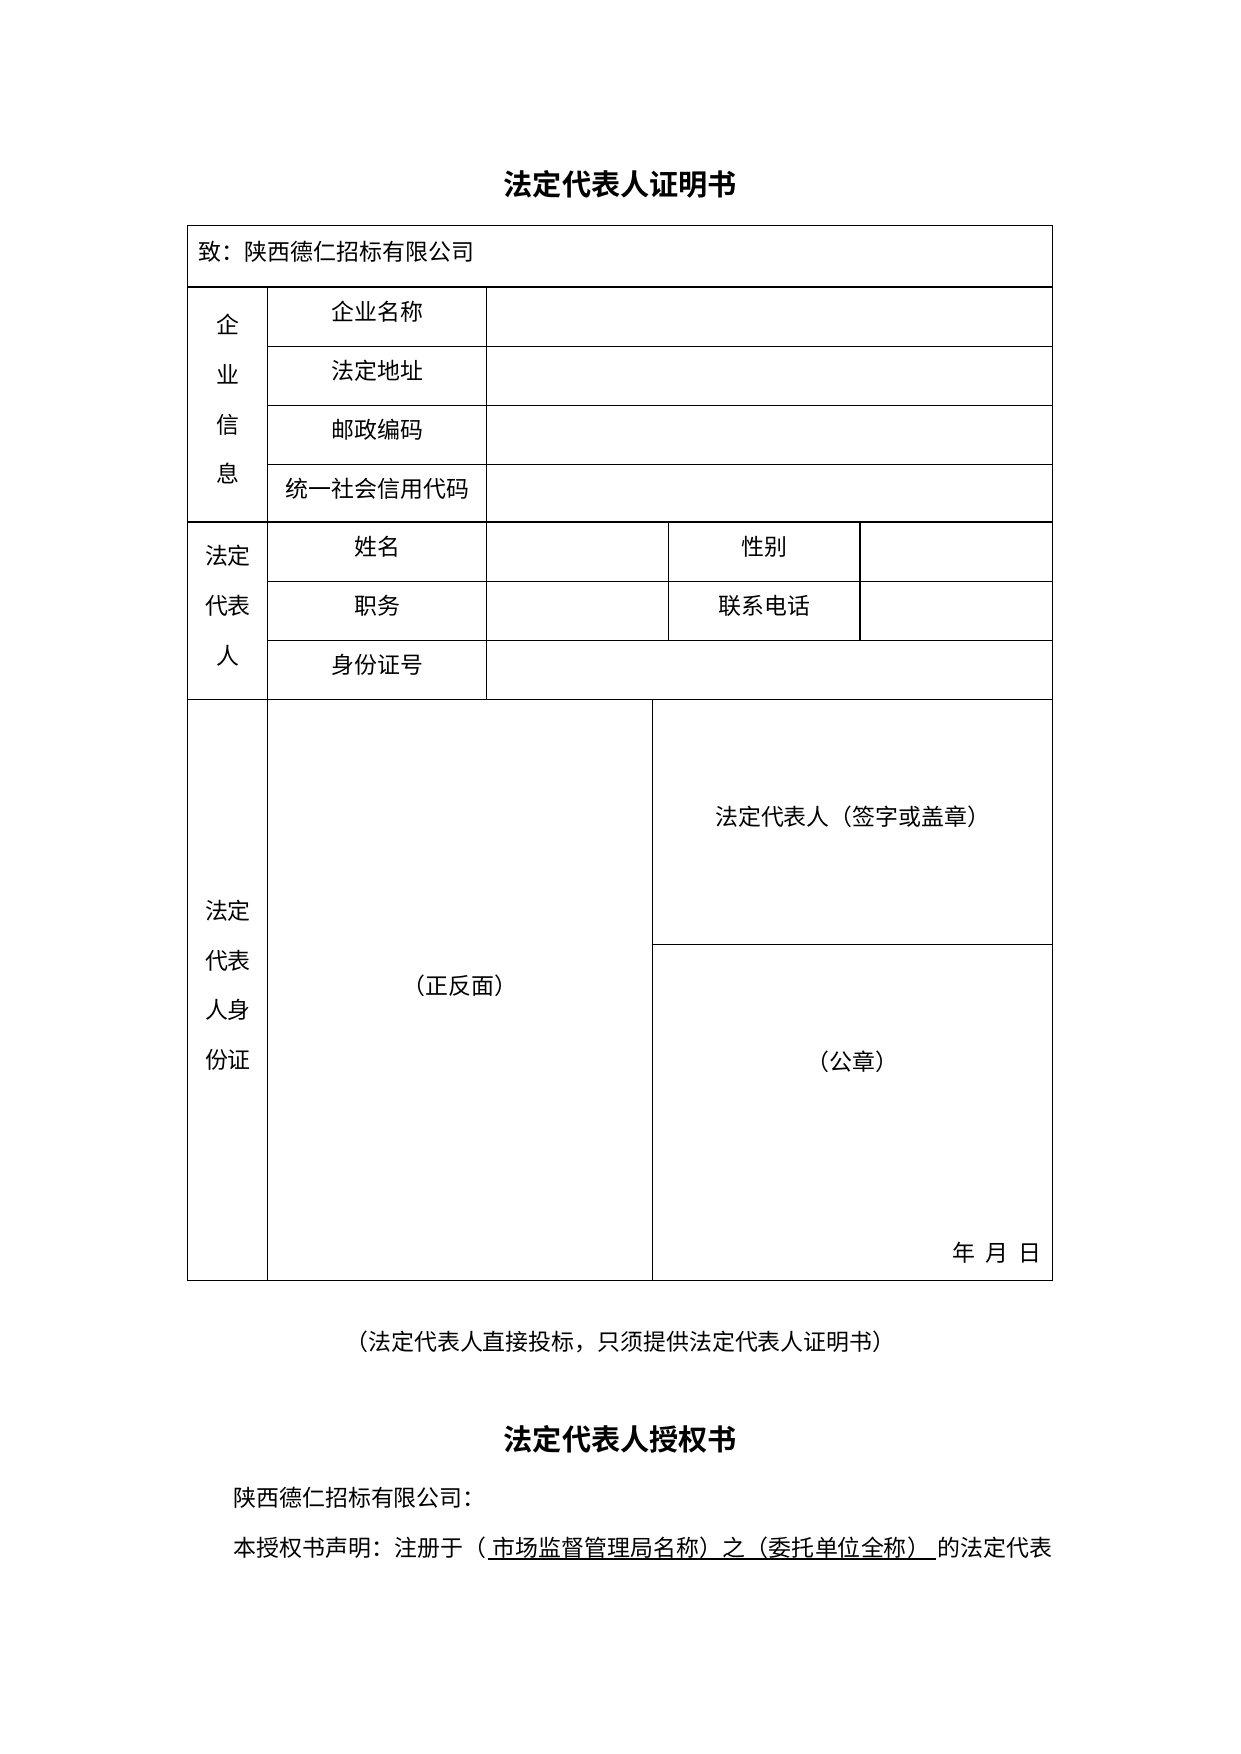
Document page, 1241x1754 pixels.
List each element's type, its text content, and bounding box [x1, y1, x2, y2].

table_cell [861, 582, 1052, 640]
table_cell 姓名 [268, 523, 486, 581]
table_cell 联系电话 [669, 582, 859, 640]
table_cell 法定代表人身份证 [188, 700, 267, 1280]
table_cell [487, 406, 1052, 464]
text 法定代表人授权书 [187, 1416, 1053, 1459]
table_cell 企业名称 [268, 288, 486, 346]
table_cell （公章） 年 月 日 [653, 945, 1052, 1280]
table_cell 身份证号 [268, 641, 486, 699]
table_cell 法定代表人 [188, 523, 267, 699]
table_cell [487, 288, 1052, 346]
table_cell （正反面） [268, 700, 652, 1280]
text （法定代表人直接投标，只须提供法定代表人证明书） [187, 1324, 1053, 1357]
table_cell 法定地址 [268, 347, 486, 405]
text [187, 1530, 1053, 1563]
table_cell 职务 [268, 582, 486, 640]
table_cell 性别 [669, 523, 859, 581]
table_cell [487, 582, 668, 640]
table_header 致：陕西德仁招标有限公司 [188, 226, 1052, 286]
text 陕西德仁招标有限公司： [187, 1480, 1053, 1513]
table_cell [487, 347, 1052, 405]
table_cell 法定代表人（签字或盖章） [653, 700, 1052, 944]
table_cell [487, 641, 1052, 699]
table_cell [487, 523, 668, 581]
text 法定代表人证明书 [187, 162, 1053, 204]
table_cell 企 业 信 息 [188, 288, 267, 521]
table_cell 统一社会信用代码 [268, 465, 486, 521]
table_cell 邮政编码 [268, 406, 486, 464]
table_cell [487, 465, 1052, 521]
table_cell [861, 523, 1052, 581]
